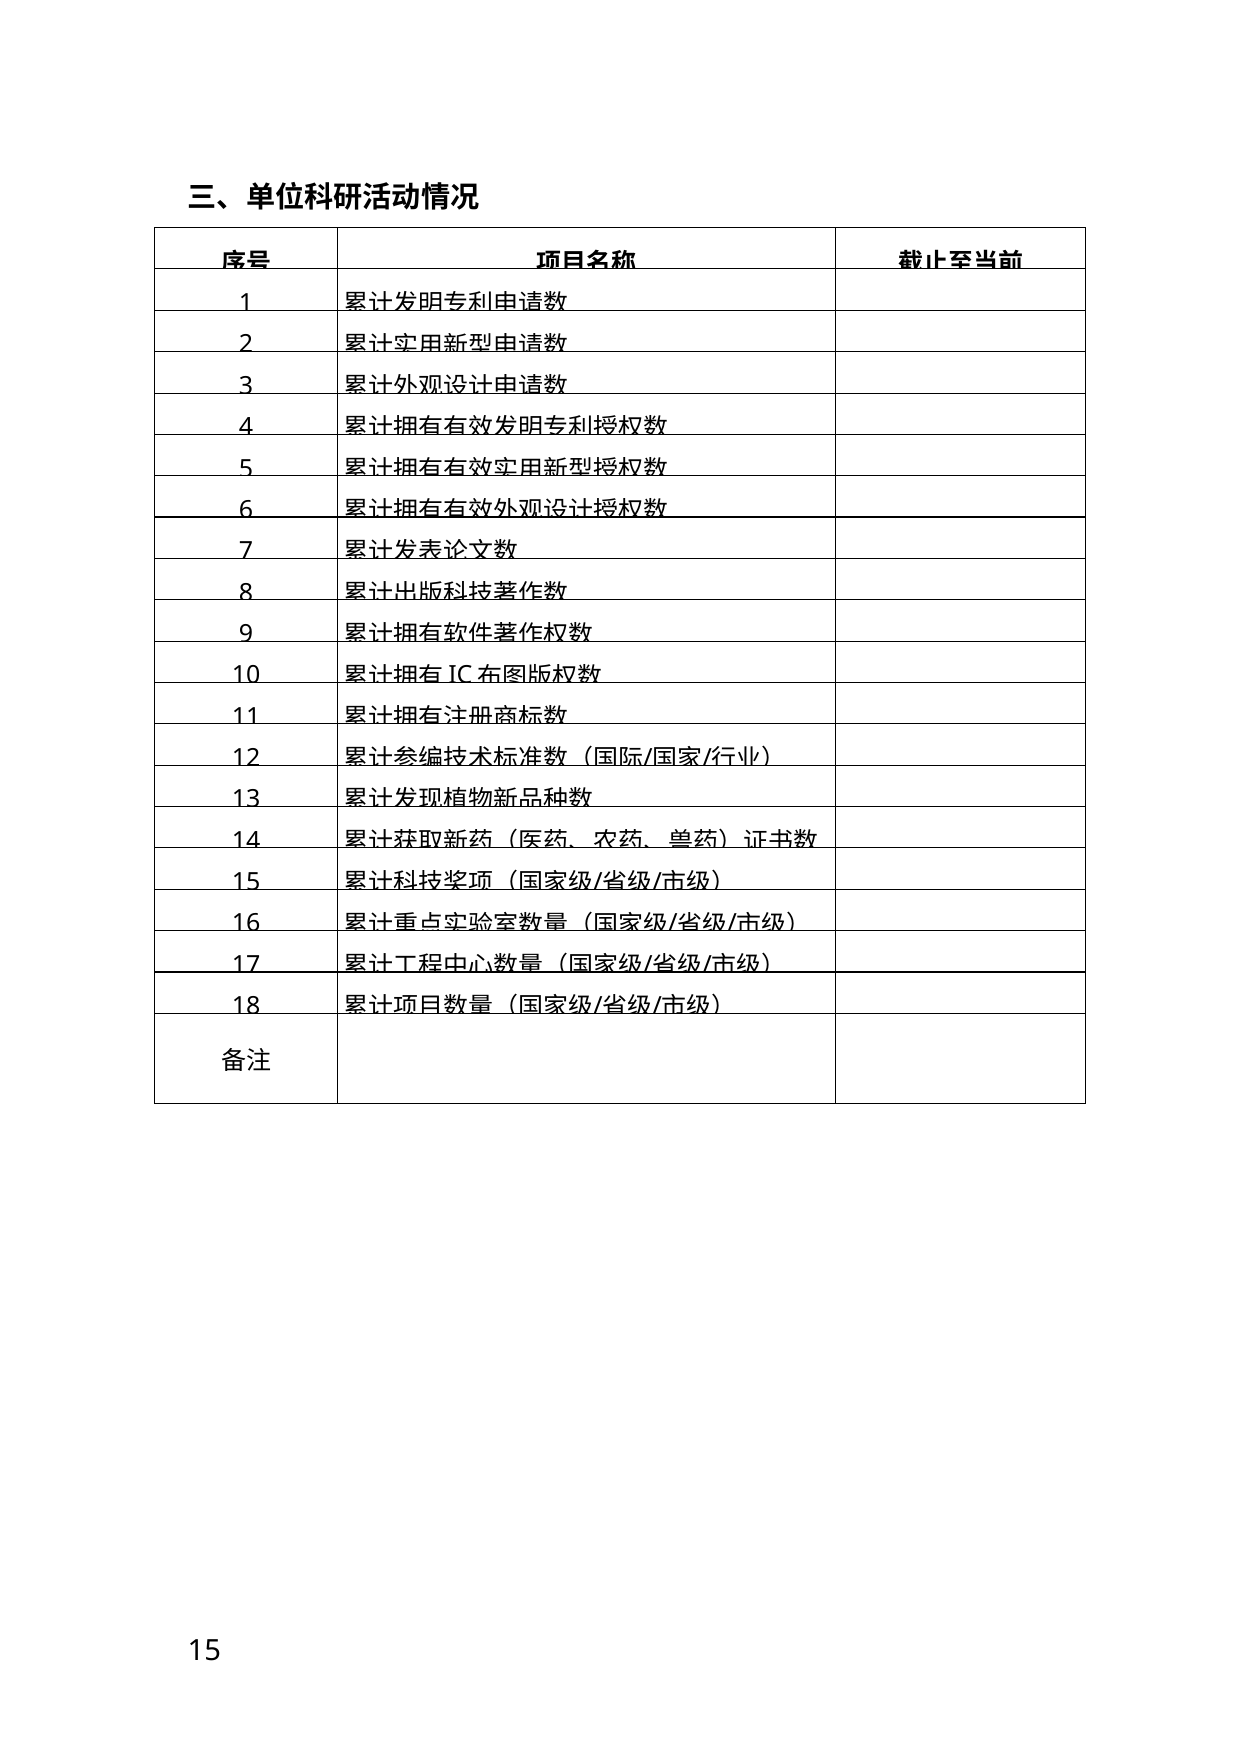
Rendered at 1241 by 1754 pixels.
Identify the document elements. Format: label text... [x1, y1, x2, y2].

table_cell 累计发明专利申请数 [338, 269, 835, 310]
table_cell 16 [155, 890, 337, 930]
table_cell 3 [155, 352, 337, 392]
table_cell 15 [155, 848, 337, 889]
table_cell 1 [155, 269, 337, 310]
table_cell 累计拥有IC布图版权数 [338, 642, 835, 682]
table_cell [836, 642, 1085, 682]
table_cell 累计出版科技著作数 [338, 559, 835, 599]
table_cell [836, 973, 1085, 1013]
table_cell 累计拥有软件著作权数 [338, 600, 835, 641]
table_cell 17 [155, 931, 337, 971]
table_cell 13 [155, 766, 337, 806]
table_cell [836, 394, 1085, 434]
table_cell [836, 269, 1085, 310]
table_cell [836, 600, 1085, 641]
table_header 项目名称 [338, 228, 835, 268]
table_cell 累计拥有有效外观设计授权数 [338, 476, 835, 516]
table_cell [836, 807, 1085, 847]
table_header 截止至当前 [836, 228, 1085, 268]
table_cell 备注 [155, 1014, 337, 1103]
table_cell 累计外观设计申请数 [338, 352, 835, 392]
table_cell [836, 931, 1085, 971]
table_cell 累计发表论文数 [338, 518, 835, 558]
table_cell [338, 1014, 835, 1103]
table_cell 7 [155, 518, 337, 558]
table_cell 4 [155, 394, 337, 434]
table_cell [836, 352, 1085, 392]
table_cell [836, 766, 1085, 806]
table_cell [836, 724, 1085, 764]
table_cell 累计拥有注册商标数 [338, 683, 835, 723]
table_cell 累计获取新药（医药、农药、兽药）证书数 [338, 807, 835, 847]
table_cell 14 [155, 807, 337, 847]
table_cell 累计拥有有效发明专利授权数 [338, 394, 835, 434]
table_cell 9 [155, 600, 337, 641]
table_cell [836, 559, 1085, 599]
table_cell 6 [155, 476, 337, 516]
table_cell 累计项目数量（国家级/省级/市级） [338, 973, 835, 1013]
table_cell 累计实用新型申请数 [338, 311, 835, 351]
table_cell [836, 890, 1085, 930]
table_cell 5 [155, 435, 337, 475]
table_cell 累计重点实验室数量（国家级/省级/市级） [338, 890, 835, 930]
table_cell [836, 848, 1085, 889]
table_cell 累计拥有有效实用新型授权数 [338, 435, 835, 475]
table_cell 累计工程中心数量（国家级/省级/市级） [338, 931, 835, 971]
table_cell [836, 1014, 1085, 1103]
table_cell 11 [155, 683, 337, 723]
table_cell 累计发现植物新品种数 [338, 766, 835, 806]
table_cell 12 [155, 724, 337, 764]
table_header 序号 [155, 228, 337, 268]
table_cell 10 [155, 642, 337, 682]
list 三、单位科研活动情况 [187, 162, 1053, 227]
table_cell 累计科技奖项（国家级/省级/市级） [338, 848, 835, 889]
table_cell 18 [155, 973, 337, 1013]
table_cell 2 [155, 311, 337, 351]
table_cell 8 [155, 559, 337, 599]
table_cell [836, 476, 1085, 516]
table_cell [836, 518, 1085, 558]
table_cell [836, 311, 1085, 351]
table_cell [836, 435, 1085, 475]
table_cell 累计参编技术标准数（国际/国家/行业） [338, 724, 835, 764]
table_cell [836, 683, 1085, 723]
